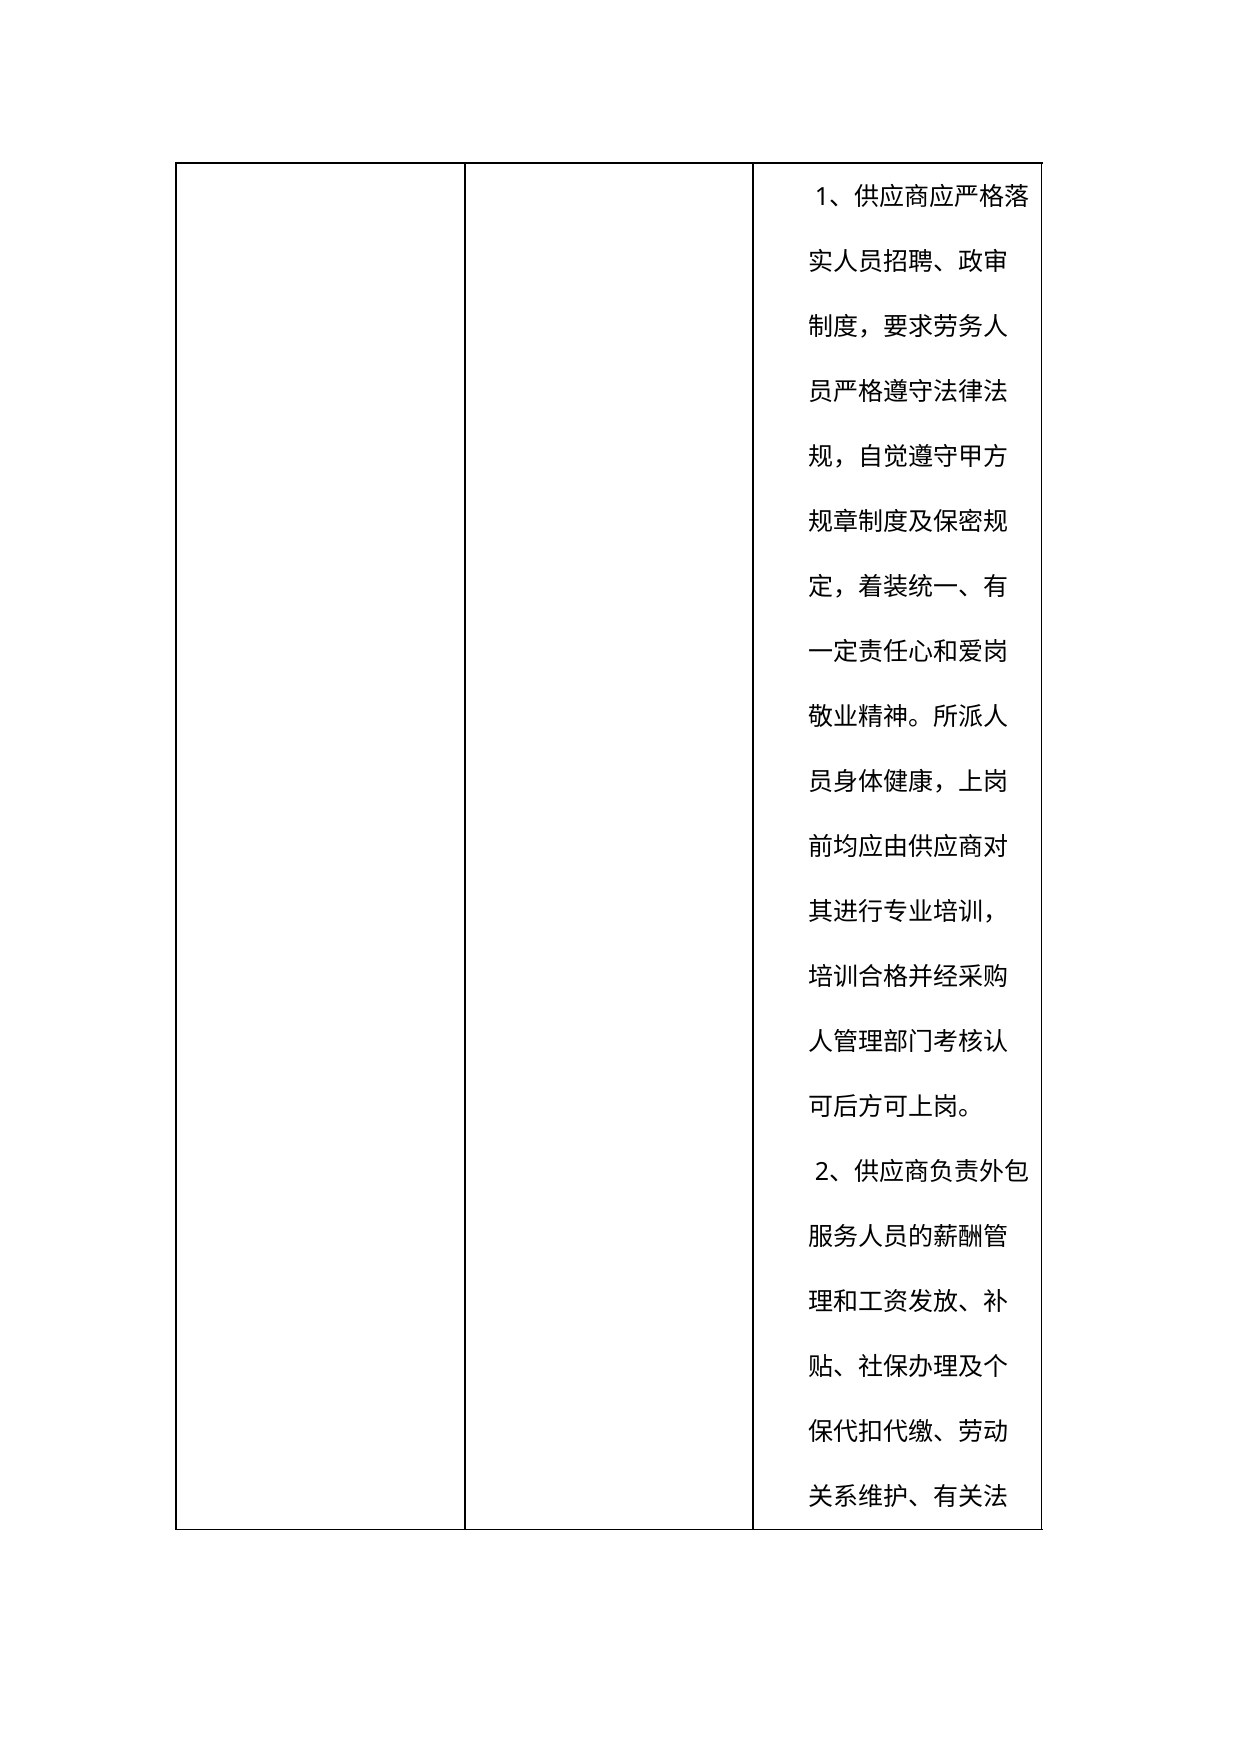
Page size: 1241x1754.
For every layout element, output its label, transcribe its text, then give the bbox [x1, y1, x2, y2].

table_cell [466, 164, 752, 1528]
table_cell 1 [177, 164, 464, 1528]
